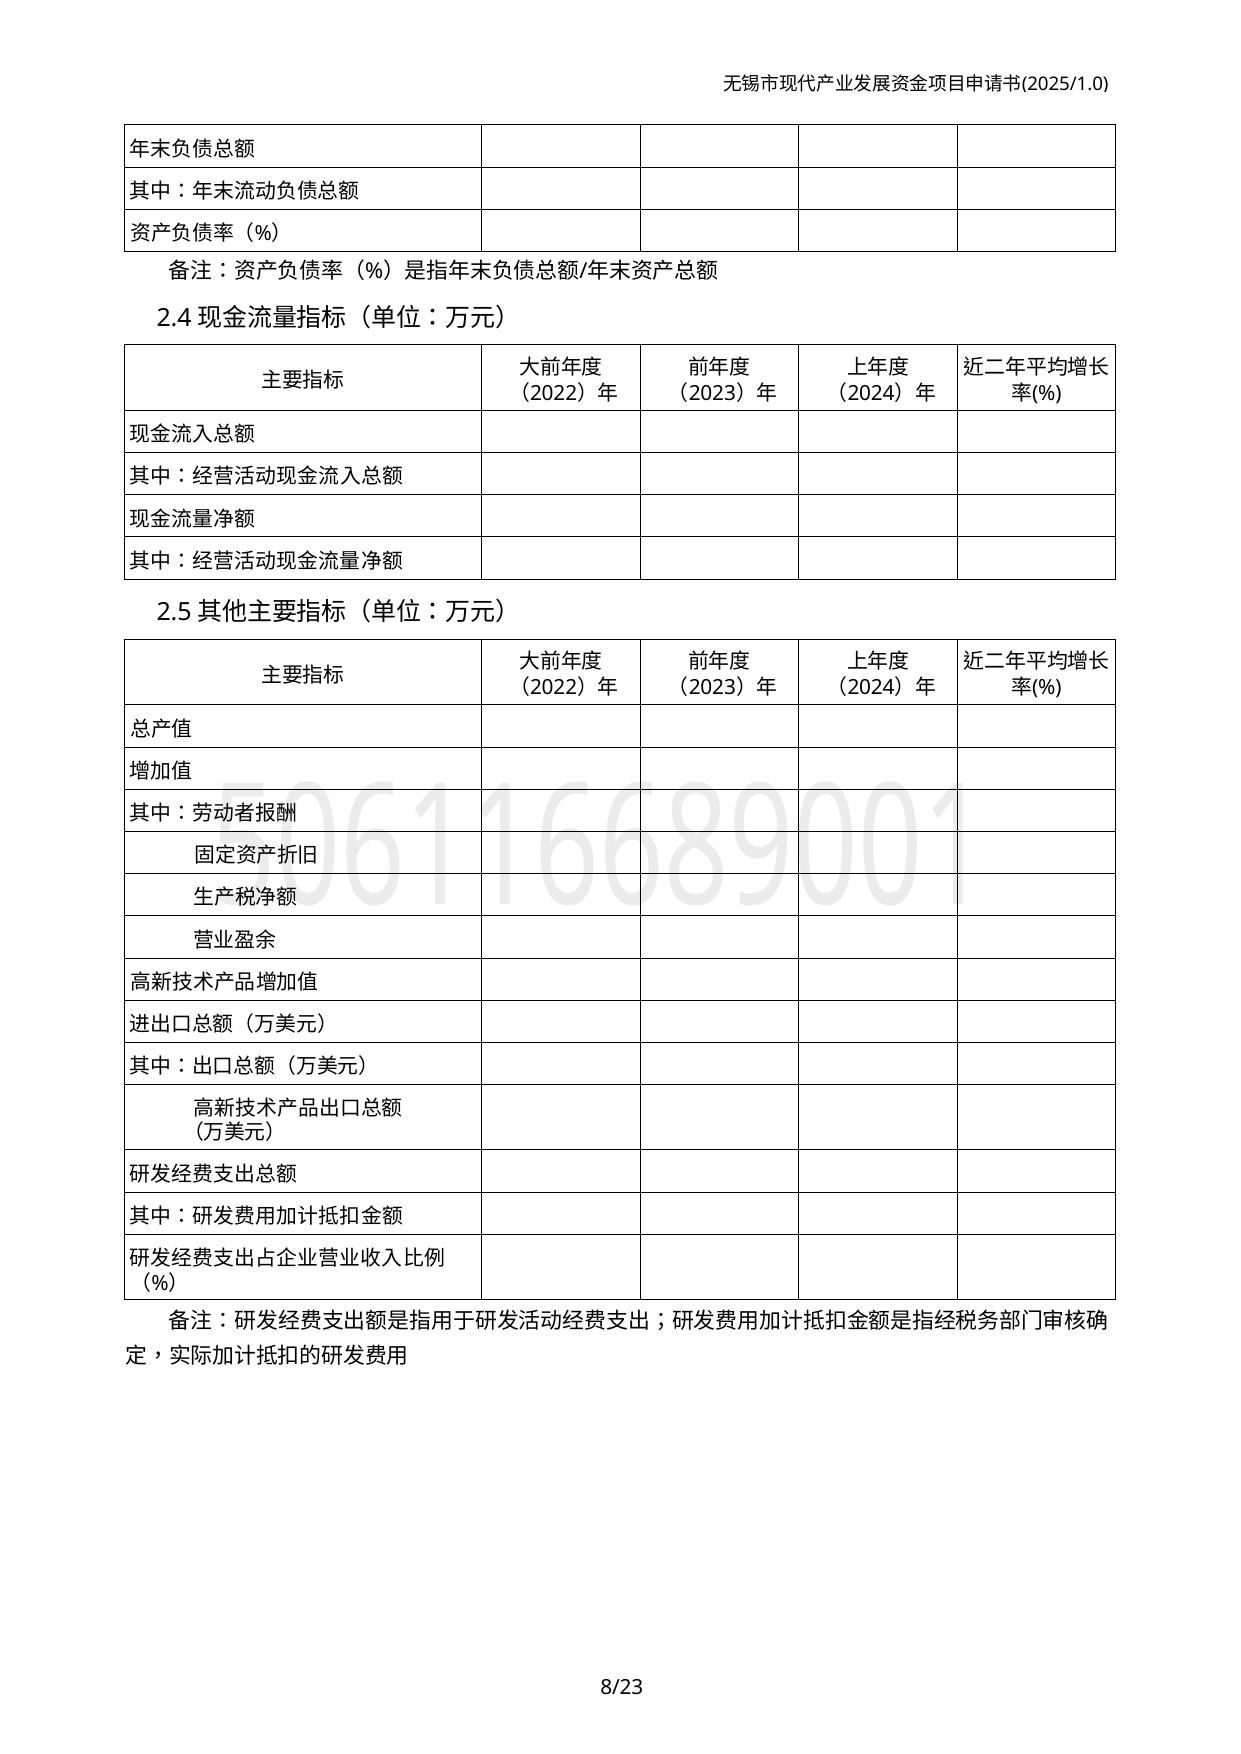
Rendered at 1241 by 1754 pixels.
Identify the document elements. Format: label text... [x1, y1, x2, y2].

table_cell [799, 411, 957, 452]
table_cell [641, 495, 798, 536]
table_cell [799, 1235, 957, 1299]
table_cell [641, 411, 798, 452]
table_cell [958, 916, 1115, 957]
table_header 前年度 （2023）年 [641, 640, 798, 704]
table_cell [799, 1150, 957, 1191]
table_cell 研发经费支出总额 [125, 1150, 481, 1191]
table_header 前年度 （2023）年 [641, 345, 798, 410]
table_cell [482, 832, 640, 873]
table_cell 总产值 [125, 705, 481, 746]
table_cell [799, 210, 957, 251]
table_cell [482, 705, 640, 746]
table_cell [958, 537, 1115, 579]
table_cell [799, 1085, 957, 1149]
table_cell 其中：经营活动现金流量净额 [125, 537, 481, 579]
table_cell [799, 959, 957, 999]
table_cell 生产税净额 [125, 874, 481, 915]
table_cell 营业盈余 [125, 916, 481, 957]
table_cell [641, 1043, 798, 1084]
table_cell [958, 874, 1115, 915]
table_cell [641, 959, 798, 999]
table_cell [482, 453, 640, 494]
table_cell [799, 1043, 957, 1084]
table_header [958, 125, 1115, 166]
table_cell [641, 168, 798, 208]
table_cell 其中：研发费用加计抵扣金额 [125, 1193, 481, 1234]
table_cell [958, 1085, 1115, 1149]
table_cell 其中：年末流动负债总额 [125, 168, 481, 208]
table_cell [958, 1193, 1115, 1234]
table_cell 其中：劳动者报酬 [125, 790, 481, 831]
table_cell [799, 168, 957, 208]
text 备注：研发经费支出额是指用于研发活动经费支出；研发费用加计抵扣金额是指经税务部门审核确 定，实际加计抵扣的研发费用 [125, 1305, 1108, 1369]
table_cell [641, 1085, 798, 1149]
table_cell [958, 1043, 1115, 1084]
table_cell [958, 411, 1115, 452]
table_cell [641, 790, 798, 831]
table_cell [641, 1001, 798, 1042]
table_cell [958, 1150, 1115, 1191]
table_cell [799, 453, 957, 494]
table_cell [482, 790, 640, 831]
table_header 近二年平均增长 率(%) [958, 640, 1115, 704]
table_cell [958, 168, 1115, 208]
table_cell [958, 453, 1115, 494]
table_cell 研发经费支出占企业营业收入比例 （%） [125, 1235, 481, 1299]
table_cell [641, 1193, 798, 1234]
table_cell [482, 210, 640, 251]
table_header [799, 125, 957, 166]
table_cell [482, 748, 640, 789]
table_cell [958, 210, 1115, 251]
text 备注：资产负债率（%）是指年末负债总额/年末资产总额 [169, 256, 1116, 283]
table_cell 现金流入总额 [125, 411, 481, 452]
table_cell 现金流量净额 [125, 495, 481, 536]
table_cell [799, 916, 957, 957]
table_cell [482, 1193, 640, 1234]
table_cell [958, 959, 1115, 999]
table_cell [799, 1193, 957, 1234]
table_header 上年度 （2024）年 [799, 345, 957, 410]
table_cell 进出口总额（万美元） [125, 1001, 481, 1042]
table_cell [799, 495, 957, 536]
table_cell [799, 1001, 957, 1042]
table_cell [799, 832, 957, 873]
table_cell [482, 1150, 640, 1191]
table_cell [799, 537, 957, 579]
table_cell [799, 790, 957, 831]
table_cell [482, 959, 640, 999]
table_cell [958, 705, 1115, 746]
table_header 大前年度 （2022）年 [482, 345, 640, 410]
table_cell 其中：出口总额（万美元） [125, 1043, 481, 1084]
table_cell 资产负债率（%） [125, 210, 481, 251]
table_cell [641, 1235, 798, 1299]
table_cell [482, 495, 640, 536]
table_cell [641, 916, 798, 957]
table_header [641, 125, 798, 166]
table_header 主要指标 [125, 640, 481, 704]
table_cell [482, 1085, 640, 1149]
table_cell [482, 1043, 640, 1084]
table_cell [482, 916, 640, 957]
text 2.5 其他主要指标（单位：万元） [156, 596, 1116, 627]
table_cell [799, 705, 957, 746]
table_cell [482, 1235, 640, 1299]
table_cell [482, 1001, 640, 1042]
text 2.4 现金流量指标（单位：万元） [156, 302, 1116, 332]
table_cell [641, 874, 798, 915]
table_cell 增加值 [125, 748, 481, 789]
table_cell [482, 411, 640, 452]
table_cell [641, 1150, 798, 1191]
table_header 主要指标 [125, 345, 481, 410]
table_cell [799, 874, 957, 915]
table_cell [958, 1001, 1115, 1042]
table_cell [482, 537, 640, 579]
table_cell [641, 537, 798, 579]
table_cell 高新技术产品出口总额 （万美元） [125, 1085, 481, 1149]
table_cell [641, 748, 798, 789]
table_cell [641, 453, 798, 494]
table_cell [958, 790, 1115, 831]
table_cell [958, 832, 1115, 873]
table_header 近二年平均增长 率(%) [958, 345, 1115, 410]
table_cell [482, 168, 640, 208]
table_cell [958, 495, 1115, 536]
table_cell [799, 748, 957, 789]
table_cell [641, 210, 798, 251]
table_cell 高新技术产品增加值 [125, 959, 481, 999]
table_cell [641, 832, 798, 873]
table_cell 固定资产折旧 [125, 832, 481, 873]
table_header [482, 125, 640, 166]
table_header 大前年度 （2022）年 [482, 640, 640, 704]
table_cell [958, 1235, 1115, 1299]
table_cell [958, 748, 1115, 789]
table_cell [641, 705, 798, 746]
table_cell 其中：经营活动现金流入总额 [125, 453, 481, 494]
table_cell [482, 874, 640, 915]
table_header 年末负债总额 [125, 125, 481, 166]
table_header 上年度 （2024）年 [799, 640, 957, 704]
